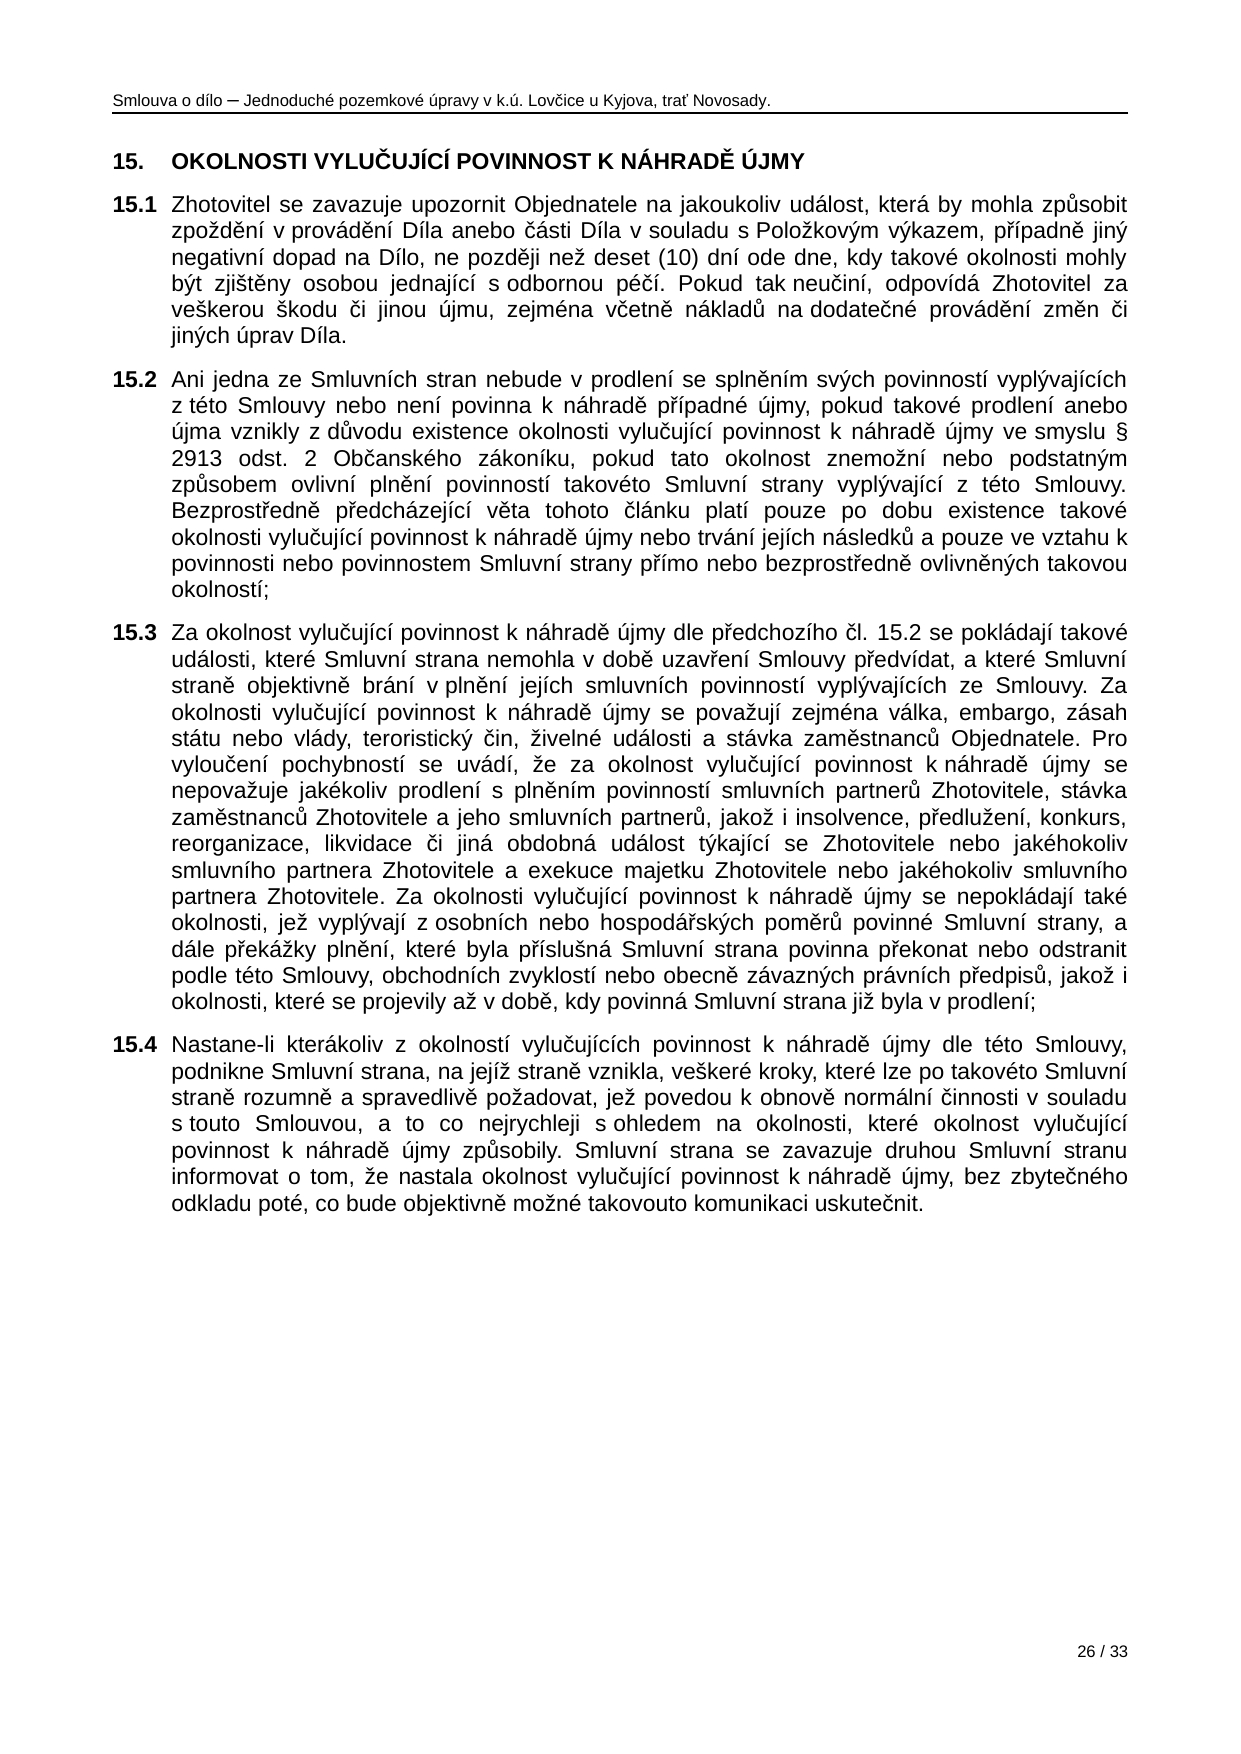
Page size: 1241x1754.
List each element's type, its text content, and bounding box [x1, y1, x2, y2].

text Za okolnost vylučující povinnost k náhradě újmy dle předchozího čl. 15.2 se pokládají takové události, které Smluvní strana nemohla v době uzavření Smlouvy předvídat, a které Smluvní straně objektivně brání v plnění jejích smluvních povinností vyplývajících ze Smlouvy. Za okolnosti vylučující povinnost k náhradě újmy se považují zejména válka, embargo, zásah státu nebo vlády, teroristický čin, živelné události a stávka zaměstnanců Objednatele. Pro vyloučení pochybností se uvádí, že za okolnost vylučující povinnost k náhradě újmy se nepovažuje jakékoliv prodlení s plněním povinností smluvních partnerů Zhotovitele, stávka zaměstnanců Zhotovitele a jeho smluvních partnerů, jakož i insolvence, předlužení, konkurs, reorganizace, likvidace či jiná obdobná událost týkající se Zhotovitele nebo jakéhokoliv smluvního partnera Zhotovitele a exekuce majetku Zhotovitele nebo jakéhokoliv smluvního partnera Zhotovitele. Za okolnosti vylučující povinnost k náhradě újmy se nepokládají také okolnosti, jež vyplývají z osobních nebo hospodářských poměrů povinné Smluvní strany, a dále překážky plnění, které byla příslušná Smluvní strana povinna překonat nebo odstranit podle této Smlouvy, obchodních zvyklostí nebo obecně závazných právních předpisů, jakož i okolnosti, které se projevily až v době, kdy povinná Smluvní strana již byla v prodlení; [112, 619, 1128, 1015]
text Zhotovitel se zavazuje upozornit Objednatele na jakoukoliv událost, která by mohla způsobit zpoždění v provádění Díla anebo části Díla v souladu s Položkovým výkazem, případně jiný negativní dopad na Dílo, ne později než deset (10) dní ode dne, kdy takové okolnosti mohly být zjištěny osobou jednající s odbornou péčí. Pokud tak neučiní, odpovídá Zhotovitel za veškerou škodu či jinou újmu, zejména včetně nákladů na dodatečné provádění změn či jiných úprav Díla. [112, 191, 1128, 349]
text Okolnosti vylučující povinnost k náhradě újmy [112, 148, 1128, 174]
text Ani jedna ze Smluvních stran nebude v prodlení se splněním svých povinností vyplývajících z této Smlouvy nebo není povinna k náhradě případné újmy, pokud takové prodlení anebo újma vznikly z důvodu existence okolnosti vylučující povinnost k náhradě újmy ve smyslu § 2913 odst. 2 Občanského zákoníku, pokud tato okolnost znemožní nebo podstatným způsobem ovlivní plnění povinností takovéto Smluvní strany vyplývající z této Smlouvy. Bezprostředně předcházející věta tohoto článku platí pouze po dobu existence takové okolnosti vylučující povinnost k náhradě újmy nebo trvání jejích následků a pouze ve vztahu k povinnosti nebo povinnostem Smluvní strany přímo nebo bezprostředně ovlivněných takovou okolností; [112, 366, 1128, 603]
text Nastane-li kterákoliv z okolností vylučujících povinnost k náhradě újmy dle této Smlouvy, podnikne Smluvní strana, na jejíž straně vznikla, veškeré kroky, které lze po takovéto Smluvní straně rozumně a spravedlivě požadovat, jež povedou k obnově normální činnosti v souladu s touto Smlouvou, a to co nejrychleji s ohledem na okolnosti, které okolnost vylučující povinnost k náhradě újmy způsobily. Smluvní strana se zavazuje druhou Smluvní stranu informovat o tom, že nastala okolnost vylučující povinnost k náhradě újmy, bez zbytečného odkladu poté, co bude objektivně možné takovouto komunikaci uskutečnit. [112, 1031, 1128, 1216]
